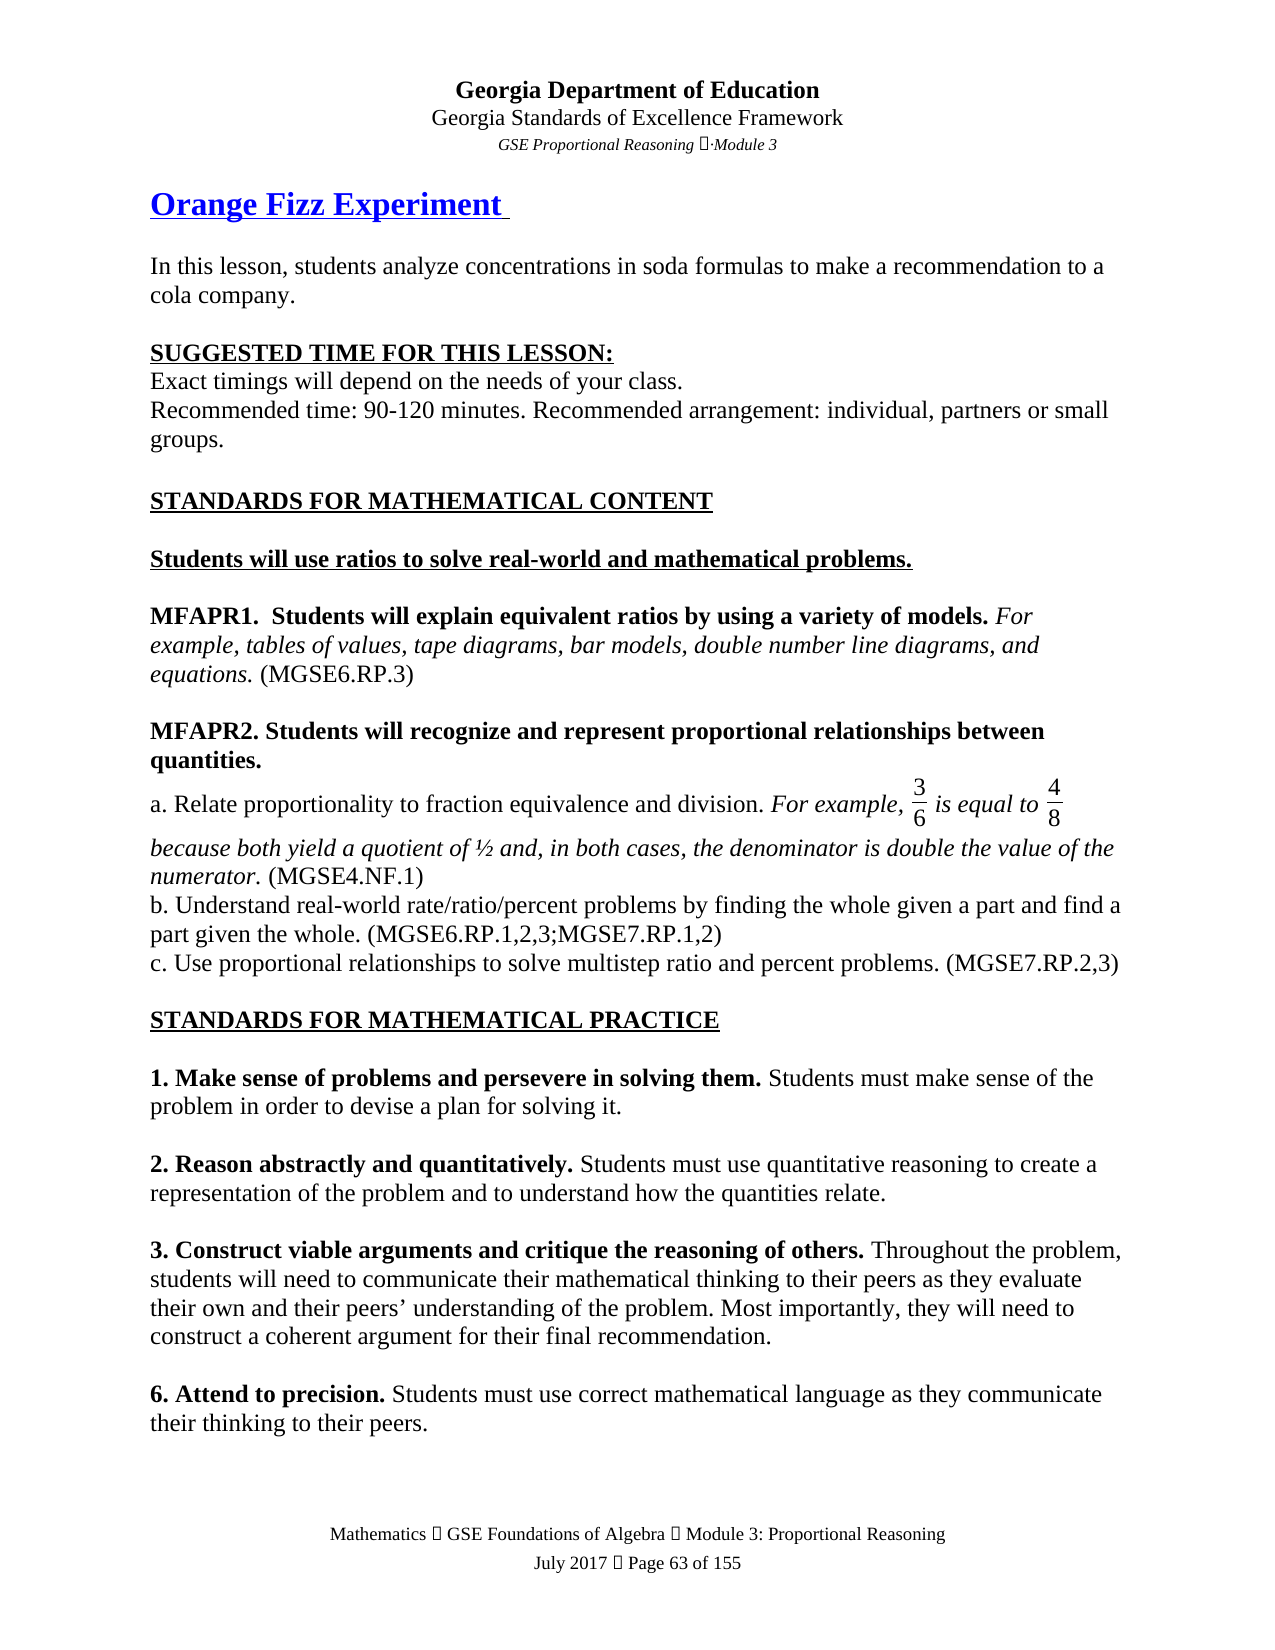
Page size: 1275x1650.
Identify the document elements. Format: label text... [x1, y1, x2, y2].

text Recommended time: 90-120 minutes. Recommended arrangement: individual, partners or small groups. [150, 395, 1125, 453]
text c. Use proportional relationships to solve multistep ratio and percent problems. (MGSE7.RP.2,3) [150, 948, 1125, 976]
text MFAPR2. Students will recognize and represent proportional relationships between quantities. [150, 716, 1125, 774]
text 2. Reason abstractly and quantitatively. Students must use quantitative reasoning to create a representation of the problem and to understand how the quantities relate. [150, 1149, 1125, 1206]
text In this lesson, students analyze concentrations in soda formulas to make a recommendation to a cola company. [150, 251, 1125, 309]
text 1. Make sense of problems and persevere in solving them. Students must make sense of the problem in order to devise a plan for solving it. [150, 1063, 1125, 1120]
text a. Relate proportionality to fraction equivalence and division. For example, is equal to because both yield a quotient of ½ and, in both cases, the denominator is double the value of the numerator. (MGSE4.NF.1) [150, 774, 1125, 890]
text 3. Construct viable arguments and critique the reasoning of others. Throughout the problem, students will need to communicate their mathematical thinking to their peers as they evaluate their own and their peers’ understanding of the problem. Most importantly, they will need to construct a coherent argument for their final recommendation. [150, 1235, 1125, 1350]
subtitle Orange Fizz Experiment [150, 184, 1125, 223]
text SUGGESTED TIME FOR THIS LESSON: [150, 338, 1125, 366]
text STANDARDS FOR MATHEMATICAL CONTENT [150, 486, 1125, 515]
text Exact timings will depend on the needs of your class. [150, 366, 1125, 395]
text b. Understand real-world rate/ratio/percent problems by finding the whole given a part and find a part given the whole. (MGSE6.RP.1,2,3;MGSE7.RP.1,2) [150, 890, 1125, 948]
text MFAPR1. Students will explain equivalent ratios by using a variety of models. For example, tables of values, tape diagrams, bar models, double number line diagrams, and equations. (MGSE6.RP.3) [150, 601, 1125, 687]
text STANDARDS FOR MATHEMATICAL PRACTICE [150, 1005, 1125, 1034]
text 6. Attend to precision. Students must use correct mathematical language as they communicate their thinking to their peers. [150, 1379, 1125, 1436]
text Students will use ratios to solve real-world and mathematical problems. [150, 544, 1125, 572]
